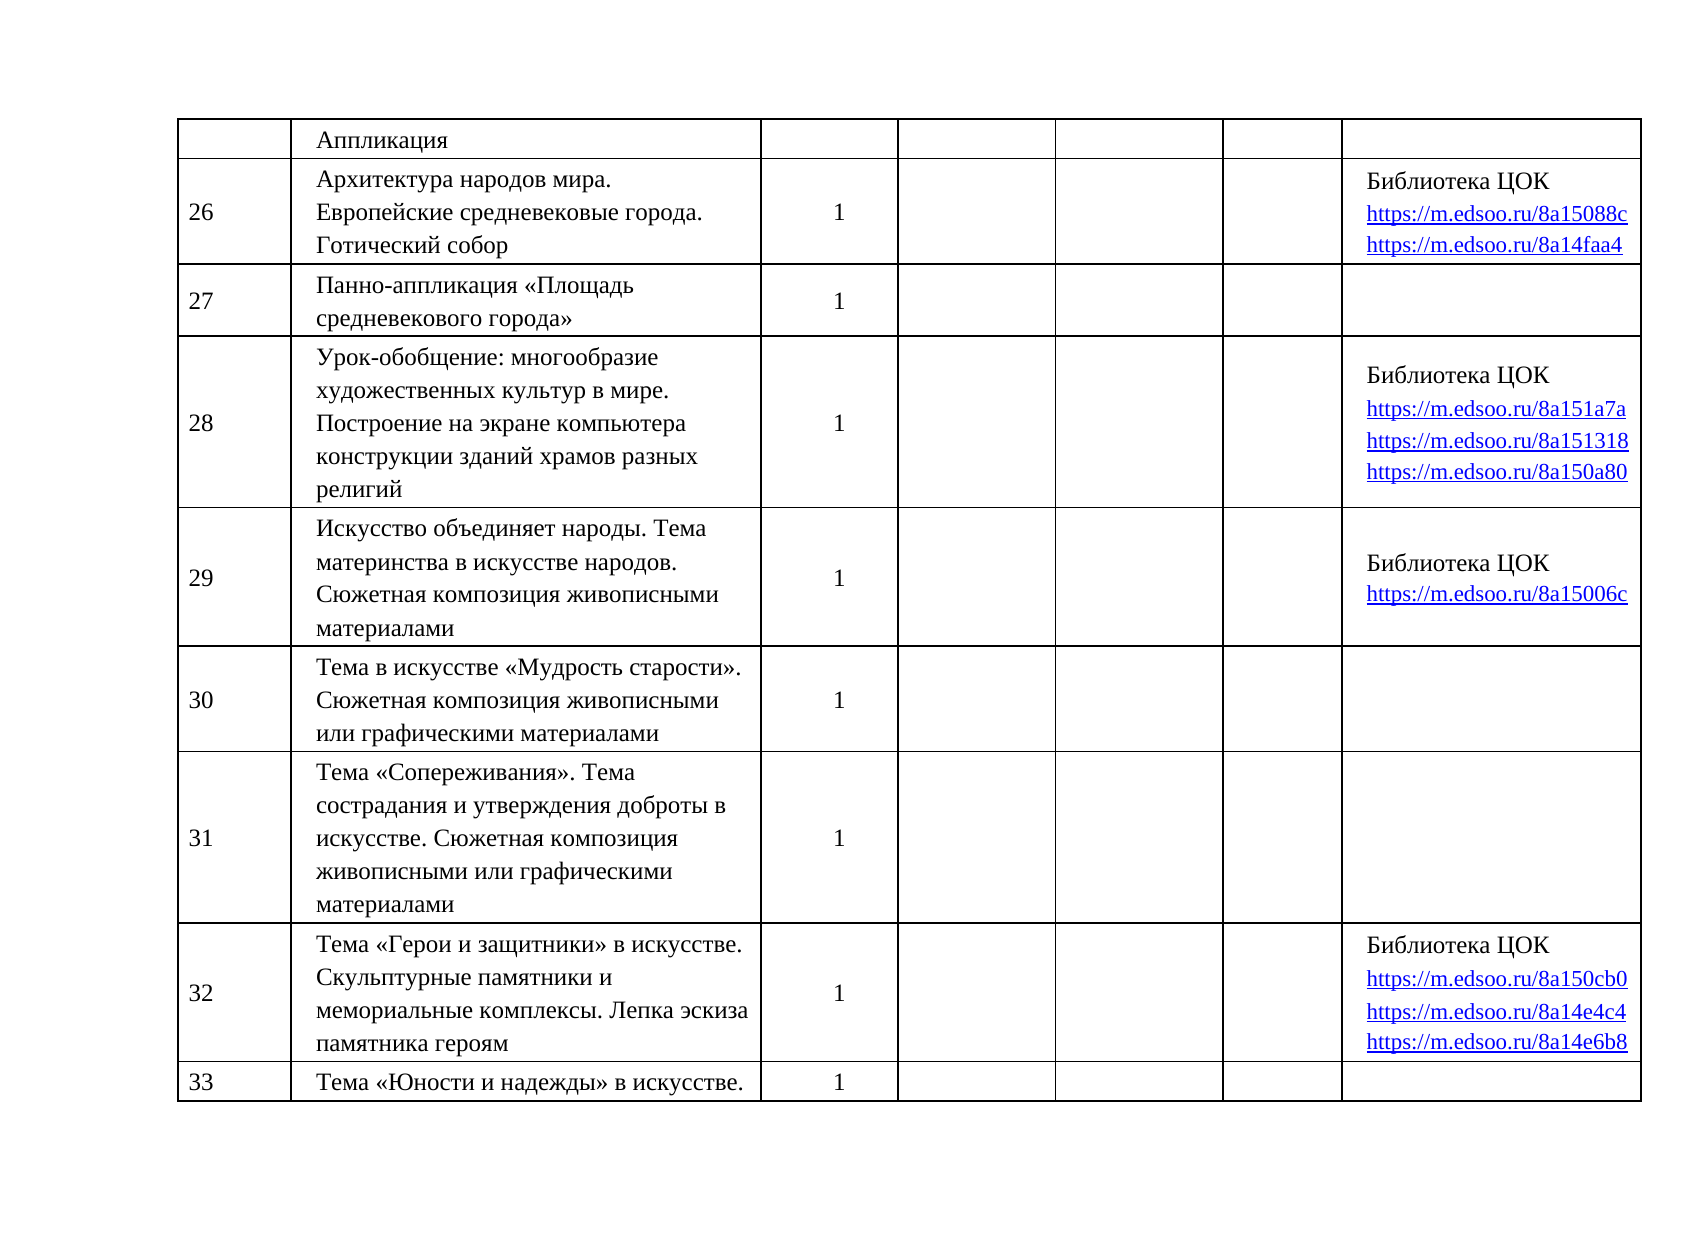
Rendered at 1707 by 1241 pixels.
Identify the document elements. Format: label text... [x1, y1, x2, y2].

table_cell 1 [762, 647, 897, 751]
table_cell [1343, 265, 1640, 335]
table_cell [899, 647, 1055, 751]
table_cell [1056, 337, 1222, 507]
table_cell [1224, 159, 1341, 263]
table_cell [1224, 508, 1341, 645]
table_cell 30 [179, 647, 290, 751]
table_cell [1343, 647, 1640, 751]
table_cell 1 [762, 508, 897, 645]
table_cell [1224, 1062, 1341, 1100]
table_cell Панно-аппликация «Площадь средневекового города» [292, 265, 760, 335]
table_cell [1056, 120, 1222, 157]
table_cell Библиотека ЦОК https://m.edsoo.ru/8a150cb0 https://m.edsoo.ru/8a14e4c4 https://m.edsoo.ru/8a14e6b8 [1343, 924, 1640, 1061]
table_cell [1056, 924, 1222, 1061]
table_cell Библиотека ЦОК https://m.edsoo.ru/8a15006c [1343, 508, 1640, 645]
table_cell [899, 924, 1055, 1061]
table_cell [899, 120, 1055, 157]
table_cell Искусство объединяет народы. Тема материнства в искусстве народов. Сюжетная композиция живописными материалами [292, 508, 760, 645]
table_cell [1056, 265, 1222, 335]
table_cell [1224, 337, 1341, 507]
table_cell [1224, 647, 1341, 751]
table_cell [899, 508, 1055, 645]
table_cell 33 [179, 1062, 290, 1100]
table_cell [899, 159, 1055, 263]
table_cell Урок-обобщение: многообразие художественных культур в мире. Построение на экране компьютера конструкции зданий храмов разных религий [292, 337, 760, 507]
table_cell 25 [179, 120, 290, 157]
table_cell [1224, 265, 1341, 335]
table_cell 28 [179, 337, 290, 507]
table_cell [899, 752, 1055, 922]
table_cell Архитектура народов мира. Европейские средневековые города. Готический собор [292, 159, 760, 263]
table_cell 1 [762, 159, 897, 263]
table_cell 1 [762, 1062, 897, 1100]
table_cell 1 [762, 337, 897, 507]
table_cell [1056, 647, 1222, 751]
table_cell [1056, 752, 1222, 922]
table_cell [1343, 752, 1640, 922]
table_cell [1343, 120, 1640, 157]
table_cell Библиотека ЦОК https://m.edsoo.ru/8a151a7a https://m.edsoo.ru/8a151318 https://m.edsoo.ru/8a150a80 [1343, 337, 1640, 507]
table_cell 1 [762, 265, 897, 335]
table_cell 31 [179, 752, 290, 922]
table_cell 29 [179, 508, 290, 645]
table_cell [1224, 924, 1341, 1061]
table_cell [1343, 1062, 1640, 1100]
table_cell 1 [762, 924, 897, 1061]
table_cell Тема «Сопереживания». Тема сострадания и утверждения доброты в искусстве. Сюжетная композиция живописными или графическими материалами [292, 752, 760, 922]
table_cell [899, 265, 1055, 335]
table_cell 26 [179, 159, 290, 263]
table_cell [899, 1062, 1055, 1100]
table_cell 27 [179, 265, 290, 335]
table_cell 1 [762, 752, 897, 922]
table_cell [1224, 120, 1341, 157]
table_cell [1224, 752, 1341, 922]
table_cell [899, 337, 1055, 507]
table_cell Библиотека ЦОК https://m.edsoo.ru/8a15088c https://m.edsoo.ru/8a14faa4 [1343, 159, 1640, 263]
table_cell Тема «Герои и защитники» в искусстве. Скульптурные памятники и мемориальные комплексы. Лепка эскиза памятника героям [292, 924, 760, 1061]
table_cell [292, 1062, 760, 1100]
table_cell [1056, 1062, 1222, 1100]
table_cell [1056, 508, 1222, 645]
table_cell 1 [762, 120, 897, 157]
table_cell Тема в искусстве «Мудрость старости». Сюжетная композиция живописными или графическими материалами [292, 647, 760, 751]
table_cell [292, 120, 760, 157]
table_cell [1056, 159, 1222, 263]
table_cell 32 [179, 924, 290, 1061]
